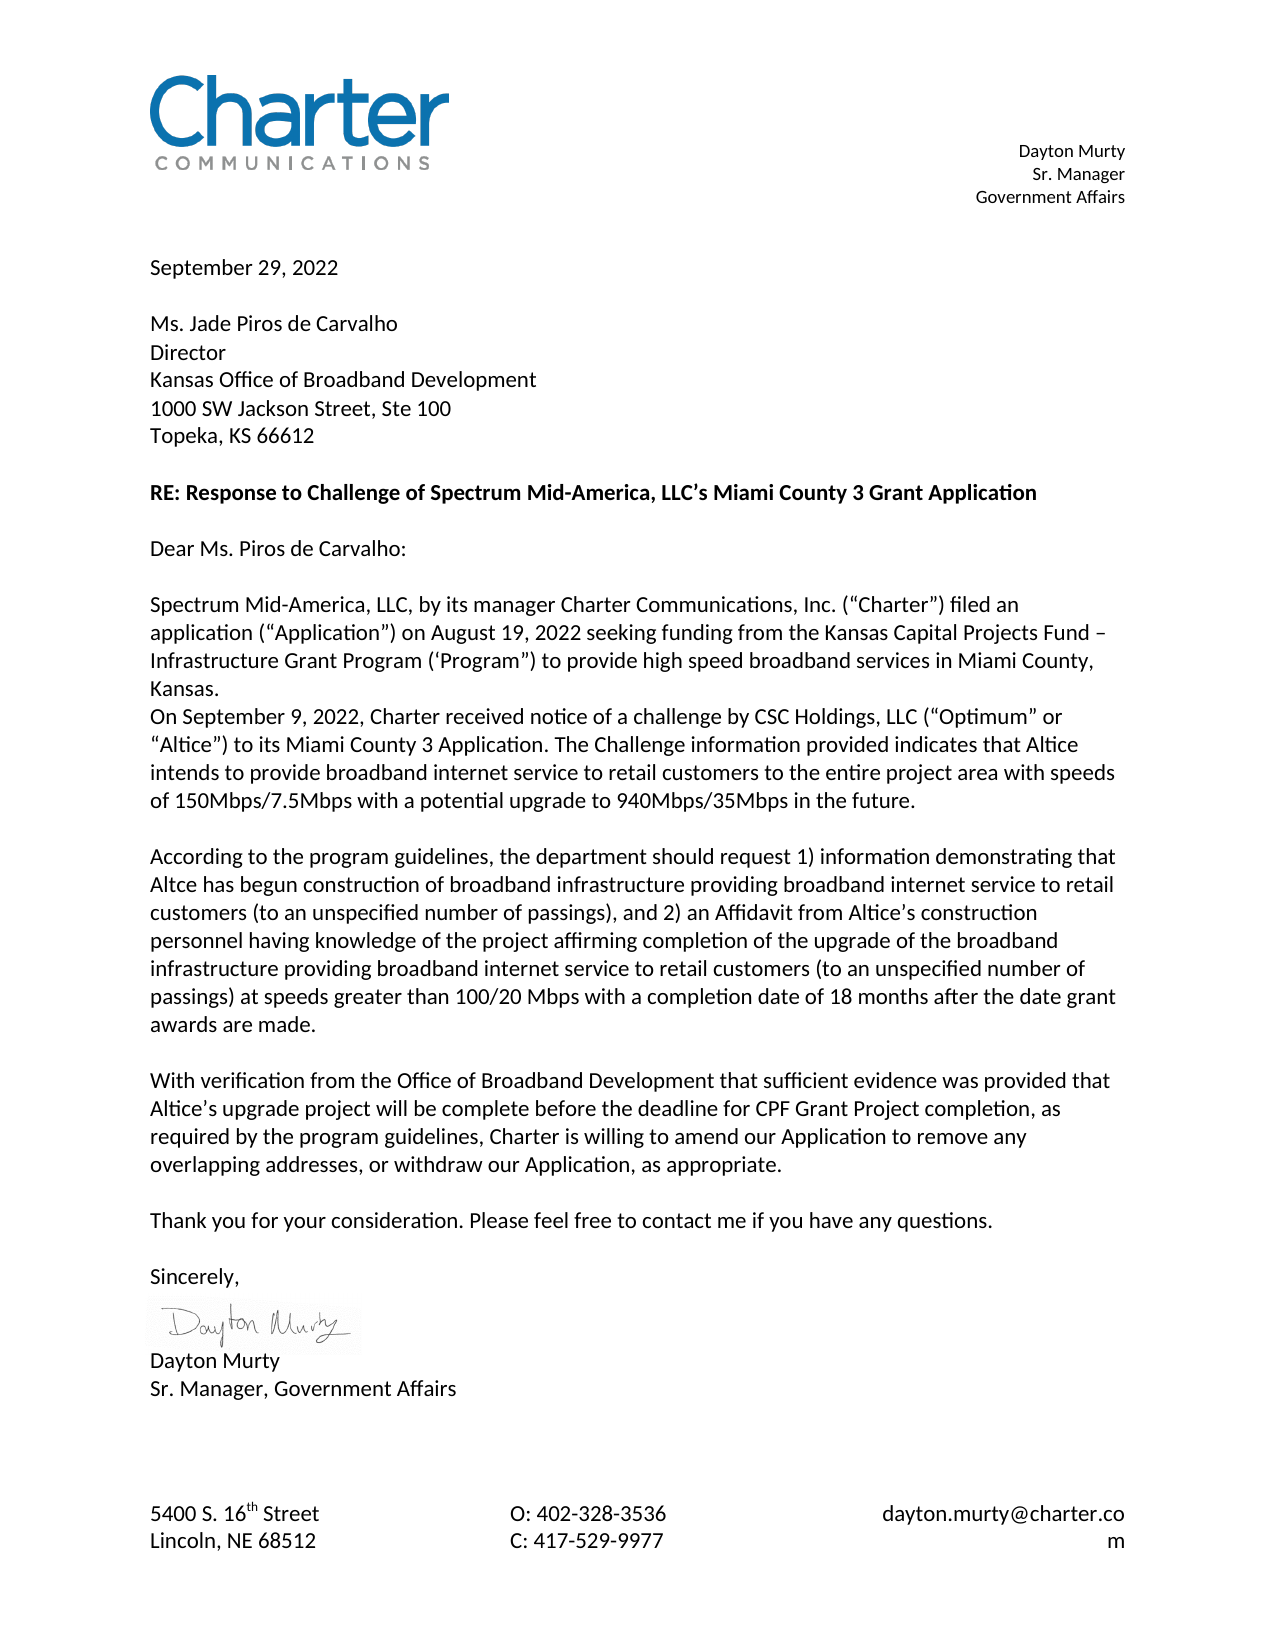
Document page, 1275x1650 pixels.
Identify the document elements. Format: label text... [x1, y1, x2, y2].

text RE: Response to Challenge of Spectrum Mid-America, LLC’s Miami County 3 Grant Application [150, 478, 1125, 506]
text Kansas Office of Broadband Development [150, 366, 1125, 394]
text Ms. Jade Piros de Carvalho [150, 309, 1125, 338]
text Topeka, KS 66612 [150, 422, 1125, 450]
picture [144, 1293, 362, 1355]
text Sr. Manager, Government Affairs [150, 1374, 1125, 1402]
text 1000 SW Jackson Street, Ste 100 [150, 394, 1125, 422]
text With verification from the Office of Broadband Development that sufficient evidence was provided that Altice’s upgrade project will be complete before the deadline for CPF Grant Project completion, as required by the program guidelines, Charter is willing to amend our Application to remove any overlapping addresses, or withdraw our Application, as appropriate. [150, 1066, 1125, 1178]
text September 29, 2022 [150, 253, 1125, 282]
text Sincerely, [150, 1262, 1125, 1290]
text Thank you for your consideration. Please feel free to contact me if you have any questions. [150, 1206, 1125, 1234]
text Dear Ms. Piros de Carvalho: [150, 534, 1125, 562]
text On September 9, 2022, Charter received notice of a challenge by CSC Holdings, LLC (“Optimum” or “Altice”) to its Miami County 3 Application. The Challenge information provided indicates that Altice intends to provide broadband internet service to retail customers to the entire project area with speeds of 150Mbps/7.5Mbps with a potential upgrade to 940Mbps/35Mbps in the future. [150, 702, 1125, 814]
text Director [150, 338, 1125, 366]
text Spectrum Mid-America, LLC, by its manager Charter Communications, Inc. (“Charter”) filed an application (“Application”) on August 19, 2022 seeking funding from the Kansas Capital Projects Fund – Infrastructure Grant Program (‘Program”) to provide high speed broadband services in Miami County, Kansas. [150, 590, 1125, 702]
text According to the program guidelines, the department should request 1) information demonstrating that Altce has begun construction of broadband infrastructure providing broadband internet service to retail customers (to an unspecified number of passings), and 2) an Affidavit from Altice’s construction personnel having knowledge of the project affirming completion of the upgrade of the broadband infrastructure providing broadband internet service to retail customers (to an unspecified number of passings) at speeds greater than 100/20 Mbps with a completion date of 18 months after the date grant awards are made. [150, 842, 1125, 1038]
text Dayton Murty [150, 1346, 1125, 1374]
